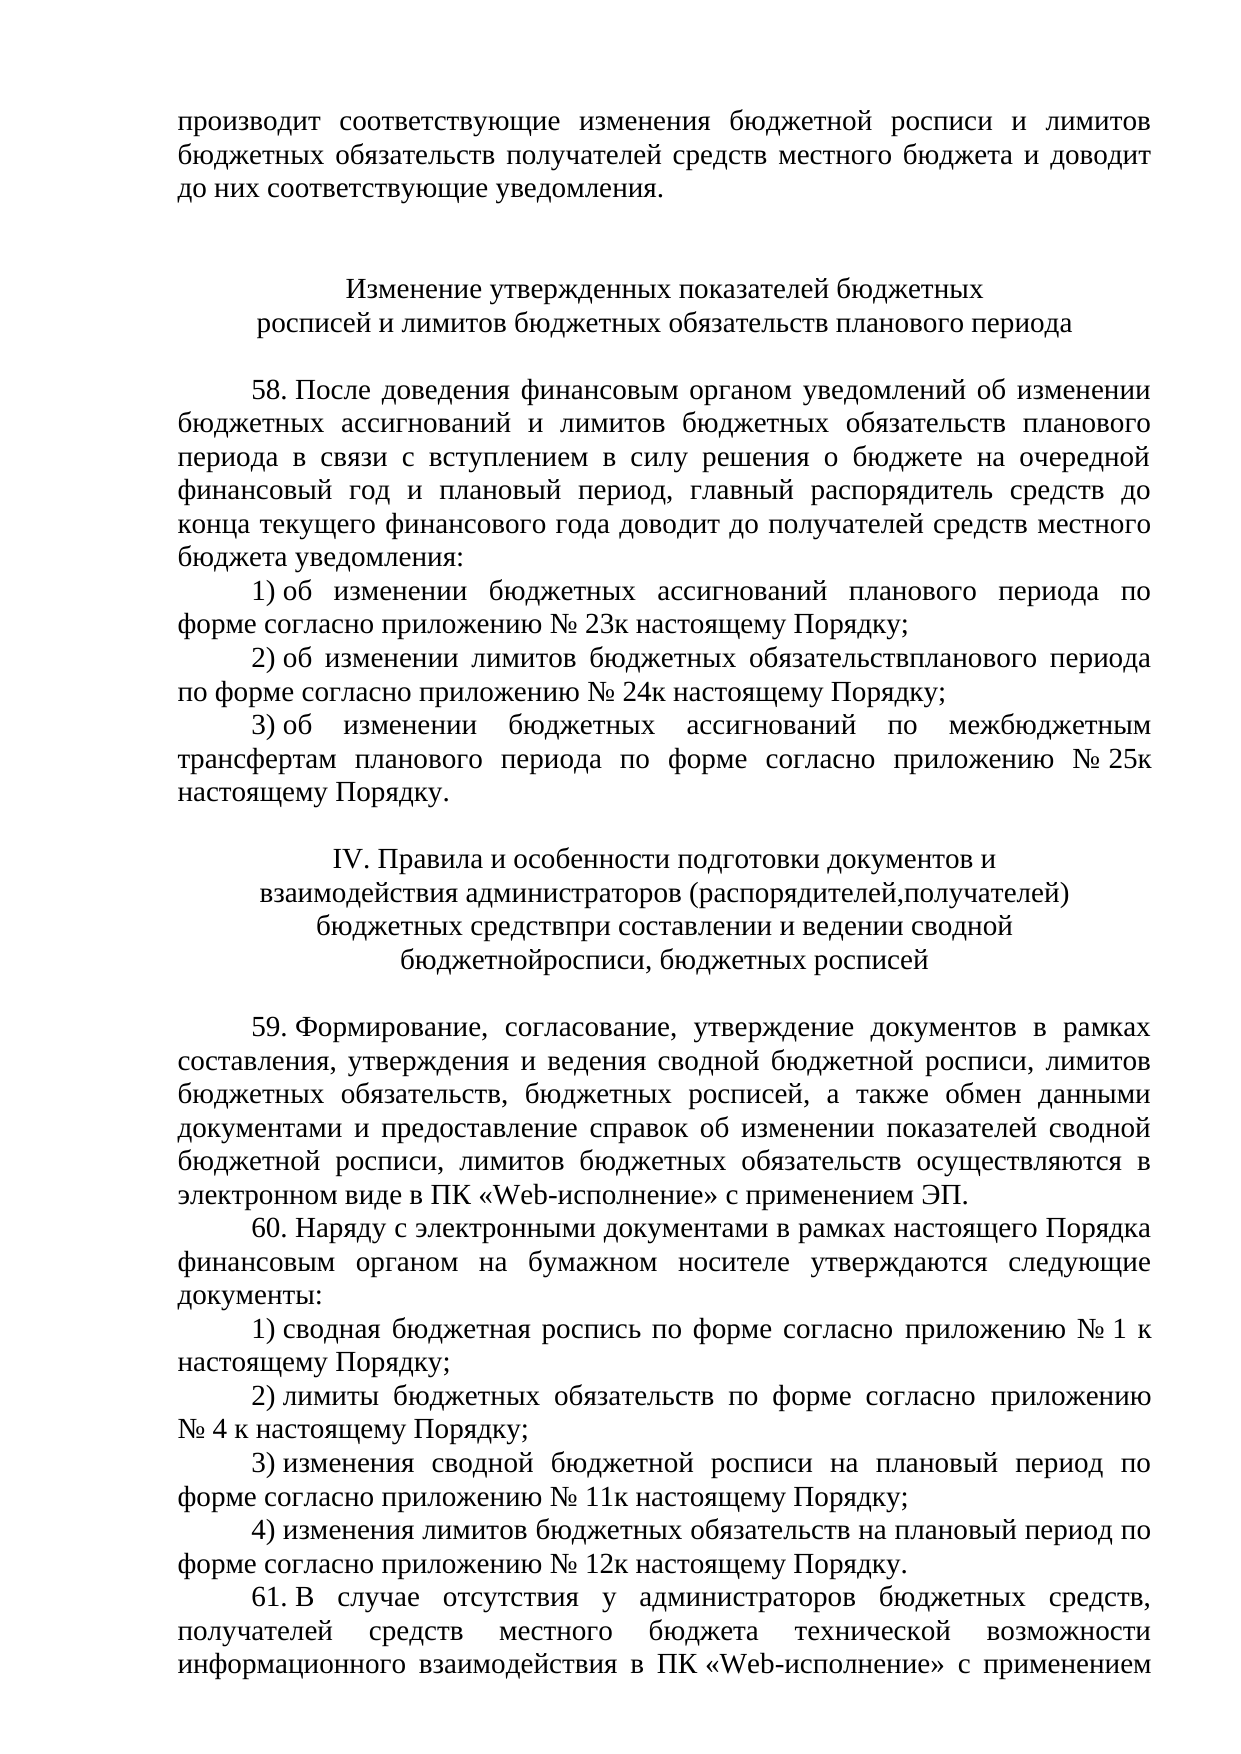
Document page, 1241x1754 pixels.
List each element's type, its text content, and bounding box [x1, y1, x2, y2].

text росписей и лимитов бюджетных обязательств планового периода [177, 305, 1152, 338]
text бюджетнойросписи, бюджетных росписей [177, 942, 1152, 976]
text 58. После доведения финансовым органом уведомлений об изменении бюджетных ассигнований и лимитов бюджетных обязательств планового периода в связи с вступлением в силу решения о бюджете на очередной финансовый год и плановый период, главный распорядитель средств до конца текущего финансового года доводит до получателей средств местного бюджета уведомления: [177, 372, 1152, 573]
text 2) лимиты бюджетных обязательств по форме согласно приложению № 4 к настоящему Порядку; [177, 1378, 1152, 1445]
text бюджетных средствпри составлении и ведении сводной [177, 908, 1152, 942]
text 3) об изменении бюджетных ассигнований по межбюджетным трансфертам планового периода по форме согласно приложению № 25к настоящему Порядку. [177, 707, 1152, 808]
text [177, 103, 1152, 204]
text 60. Наряду с электронными документами в рамках настоящего Порядка финансовым органом на бумажном носителе утверждаются следующие документы: [177, 1210, 1152, 1311]
text Изменение утвержденных показателей бюджетных [177, 271, 1152, 305]
text 3) изменения сводной бюджетной росписи на плановый период по форме согласно приложению № 11к настоящему Порядку; [177, 1445, 1152, 1512]
text 59. Формирование, согласование, утверждение документов в рамках составления, утверждения и ведения сводной бюджетной росписи, лимитов бюджетных обязательств, бюджетных росписей, а также обмен данными документами и предоставление справок об изменении показателей сводной бюджетной росписи, лимитов бюджетных обязательств осуществляются в электронном виде в ПК «Web-исполнение» с применением ЭП. [177, 1009, 1152, 1210]
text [177, 1579, 1152, 1680]
text IV. Правила и особенности подготовки документов и [177, 841, 1152, 875]
text взаимодействия администраторов (распорядителей,получателей) [177, 875, 1152, 908]
text 1) сводная бюджетная роспись по форме согласно приложению № 1 к настоящему Порядку; [177, 1311, 1152, 1378]
text 1) об изменении бюджетных ассигнований планового периода по форме согласно приложению № 23к настоящему Порядку; [177, 573, 1152, 640]
text 2) об изменении лимитов бюджетных обязательствпланового периода по форме согласно приложению № 24к настоящему Порядку; [177, 640, 1152, 707]
text 4) изменения лимитов бюджетных обязательств на плановый период по форме согласно приложению № 12к настоящему Порядку. [177, 1512, 1152, 1579]
